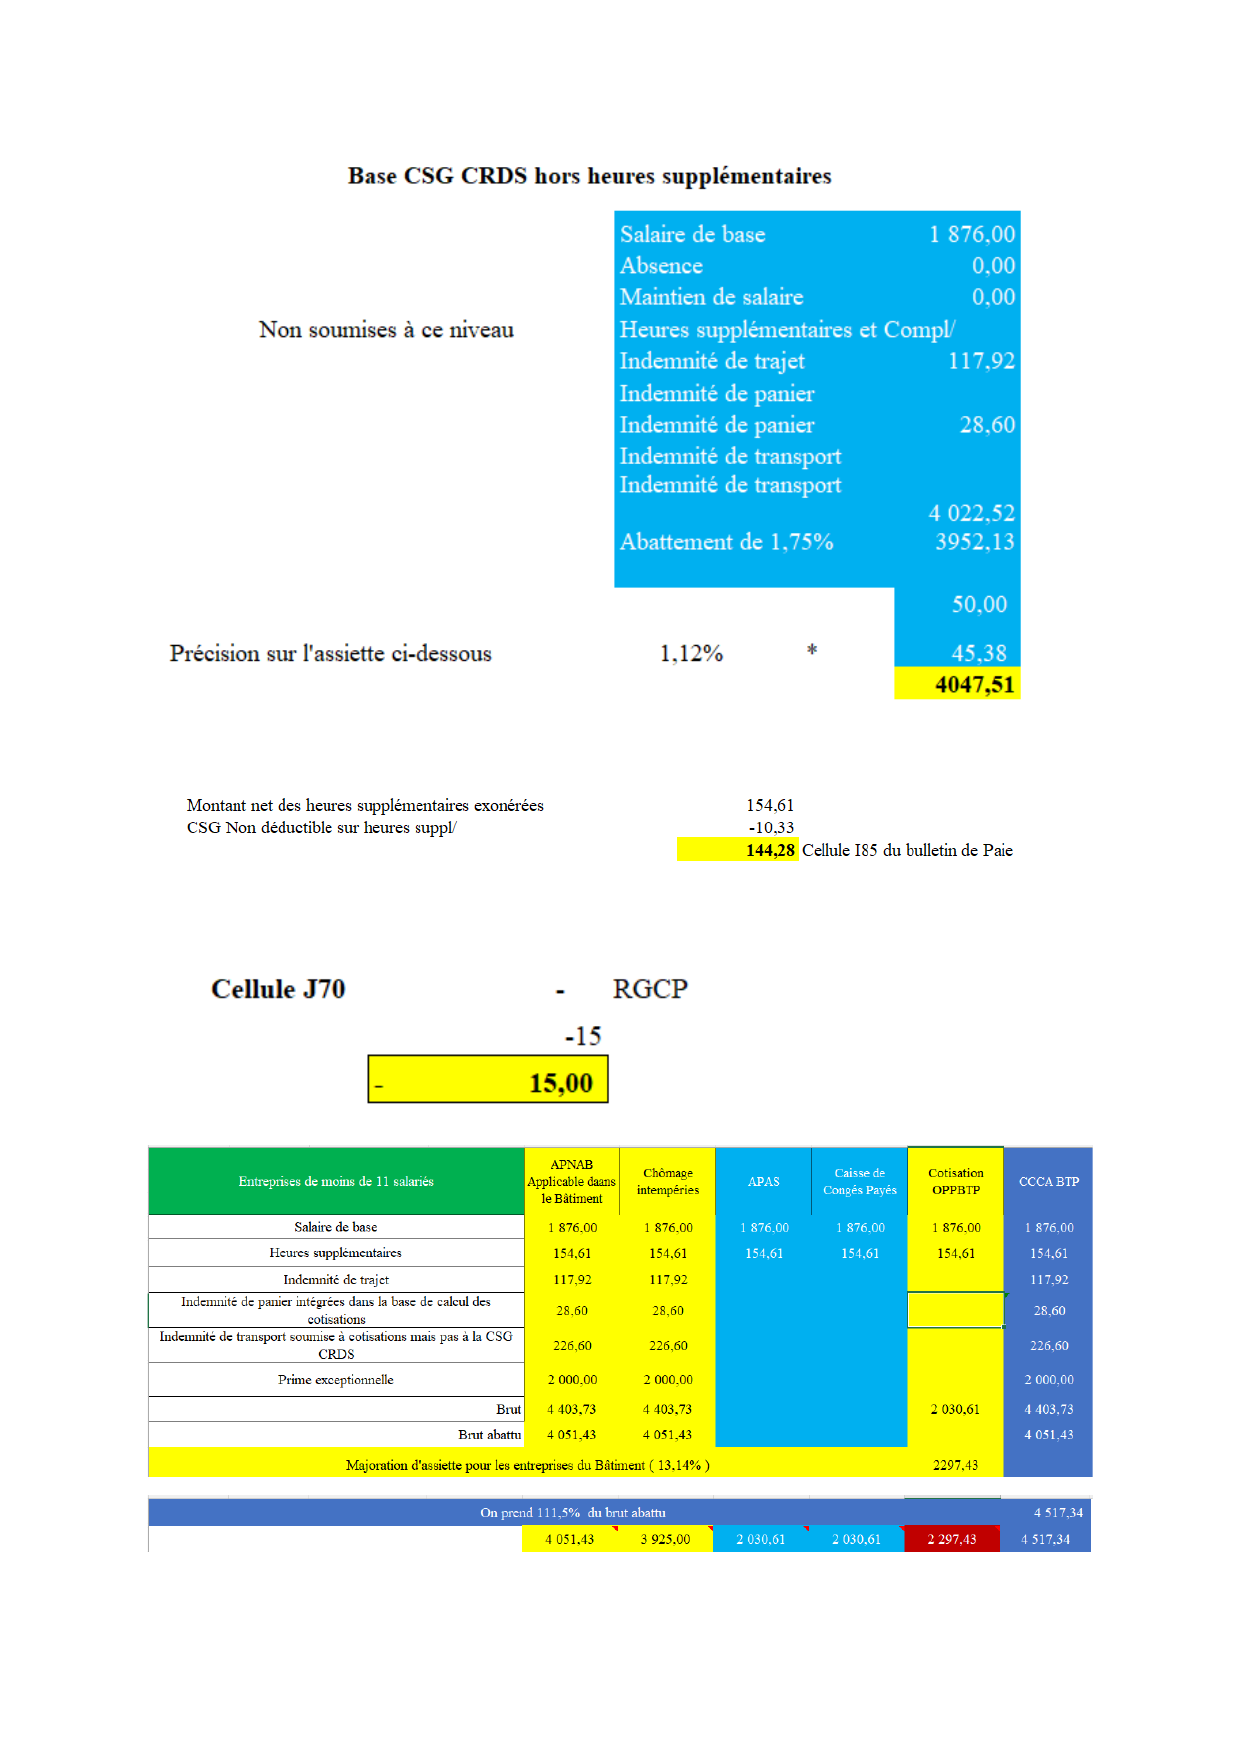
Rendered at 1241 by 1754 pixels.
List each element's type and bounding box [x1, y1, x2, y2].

picture [147, 147, 1093, 713]
picture [147, 778, 1093, 869]
picture [147, 934, 797, 1127]
picture [147, 1495, 1093, 1552]
picture [147, 1145, 1093, 1477]
